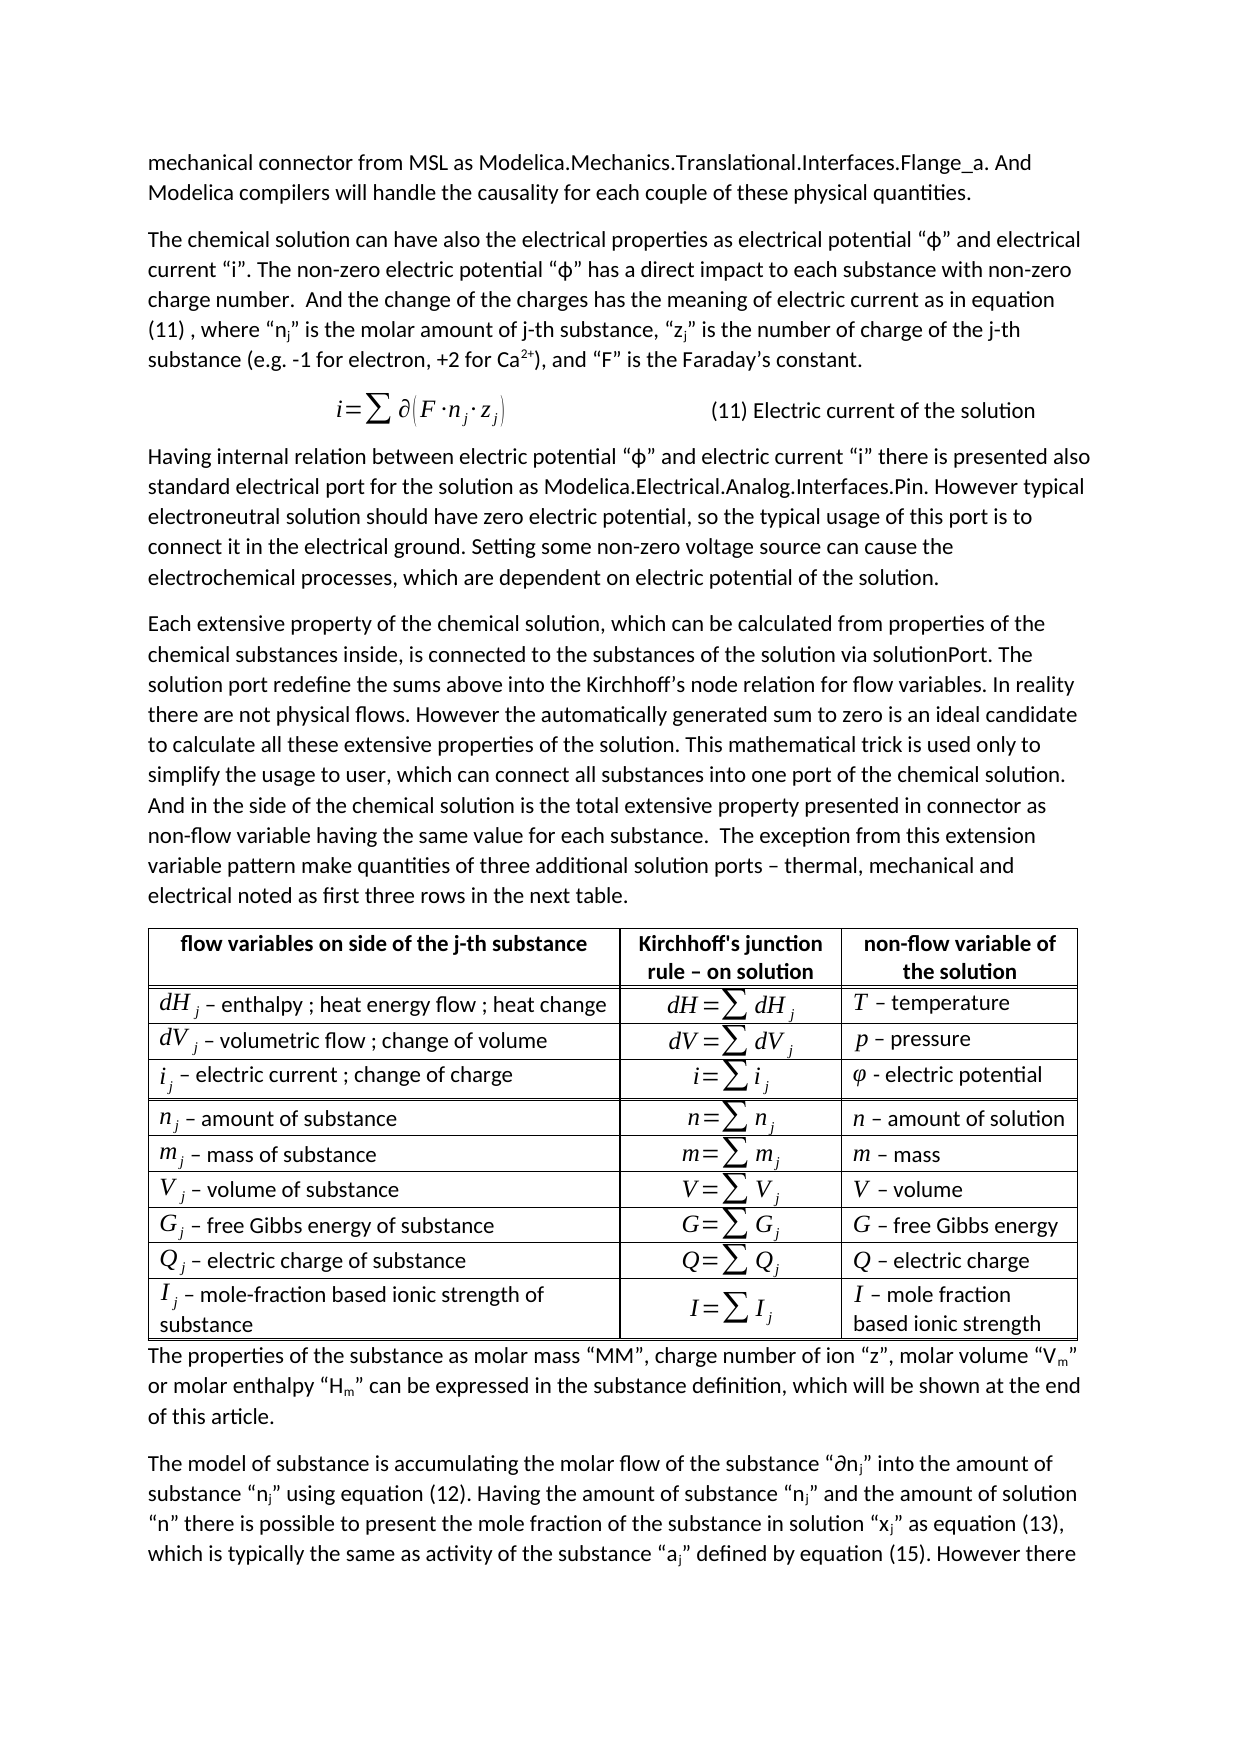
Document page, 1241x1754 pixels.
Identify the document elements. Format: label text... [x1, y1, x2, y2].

table_header Kirchhoff's junction rule – on solution [621, 929, 841, 985]
table_cell – mole-fraction based ionic strength of substance [149, 1279, 619, 1338]
table_header [148, 393, 693, 442]
table_cell [621, 1208, 841, 1242]
text The chemical solution can have also the electrical properties as electrical potential “ϕ” and electrical current “i”. The non-zero electric potential “ϕ” has a direct impact to each substance with non-zero charge number. And the change of the charges has the meaning of electric current as in equation (11) , where “nj” is the molar amount of j-th substance, “zj” is the number of charge of the j-th substance (e.g. -1 for electron, +2 for Ca2+), and “F” is the Faraday’s constant. [148, 225, 1093, 373]
table_cell – volume [842, 1172, 1077, 1207]
table_cell [621, 1172, 841, 1207]
table_cell – free Gibbs energy of substance [149, 1208, 619, 1242]
text Each extensive property of the chemical solution, which can be calculated from properties of the chemical substances inside, is connected to the substances of the solution via solutionPort. The solution port redefine the sums above into the Kirchhoff’s node relation for flow variables. In reality there are not physical flows. However the automatically generated sum to zero is an ideal candidate to calculate all these extensive properties of the solution. This mathematical trick is used only to simplify the usage to user, which can connect all substances into one port of the chemical solution. And in the side of the chemical solution is the total extensive property presented in connector as non-flow variable having the same value for each substance. The exception from this extension variable pattern make quantities of three additional solution ports – thermal, mechanical and electrical noted as first three rows in the next table. [148, 609, 1093, 909]
text The properties of the substance as molar mass “MM”, charge number of ion “z”, molar volume “Vm” or molar enthalpy “Hm” can be expressed in the substance definition, which will be shown at the end of this article. [148, 1341, 1093, 1430]
table_cell [621, 1279, 841, 1338]
table_cell – mole fraction based ionic strength [842, 1279, 1077, 1338]
table_cell – mass of substance [149, 1136, 619, 1171]
table_cell – amount of substance [149, 1101, 619, 1135]
table_cell – mass [842, 1136, 1077, 1171]
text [148, 1449, 1093, 1567]
table_cell [621, 1101, 841, 1135]
table_cell – electric current ; change of charge [149, 1060, 619, 1098]
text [148, 148, 1093, 206]
text Having internal relation between electric potential “ϕ” and electric current “i” there is presented also standard electrical port for the solution as Modelica.Electrical.Analog.Interfaces.Pin. However typical electroneutral solution should have zero electric potential, so the typical usage of this port is to connect it in the electrical ground. Setting some non-zero voltage source can cause the electrochemical processes, which are dependent on electric potential of the solution. [148, 442, 1093, 591]
table_header flow variables on side of the j-th substance [149, 929, 619, 985]
table_cell - electric potential [842, 1060, 1077, 1098]
table_cell [621, 1243, 841, 1278]
table_cell – electric charge of substance [149, 1243, 619, 1278]
table_cell – volume of substance [149, 1172, 619, 1207]
table_cell [621, 1136, 841, 1171]
table_cell – volumetric flow ; change of volume [149, 1024, 619, 1059]
table_cell – electric charge [842, 1243, 1077, 1278]
table_cell [621, 1024, 841, 1059]
table_cell – pressure [842, 1024, 1077, 1059]
table_cell – amount of solution [842, 1101, 1077, 1135]
table_cell [621, 1060, 841, 1098]
table_cell – enthalpy ; heat energy flow ; heat change [149, 989, 619, 1023]
table_cell – temperature [842, 989, 1077, 1023]
table_cell – free Gibbs energy [842, 1208, 1077, 1242]
table_header non-flow variable of the solution [842, 929, 1077, 985]
table_cell [621, 989, 841, 1023]
table_header Electric current of the solution [693, 393, 1092, 442]
